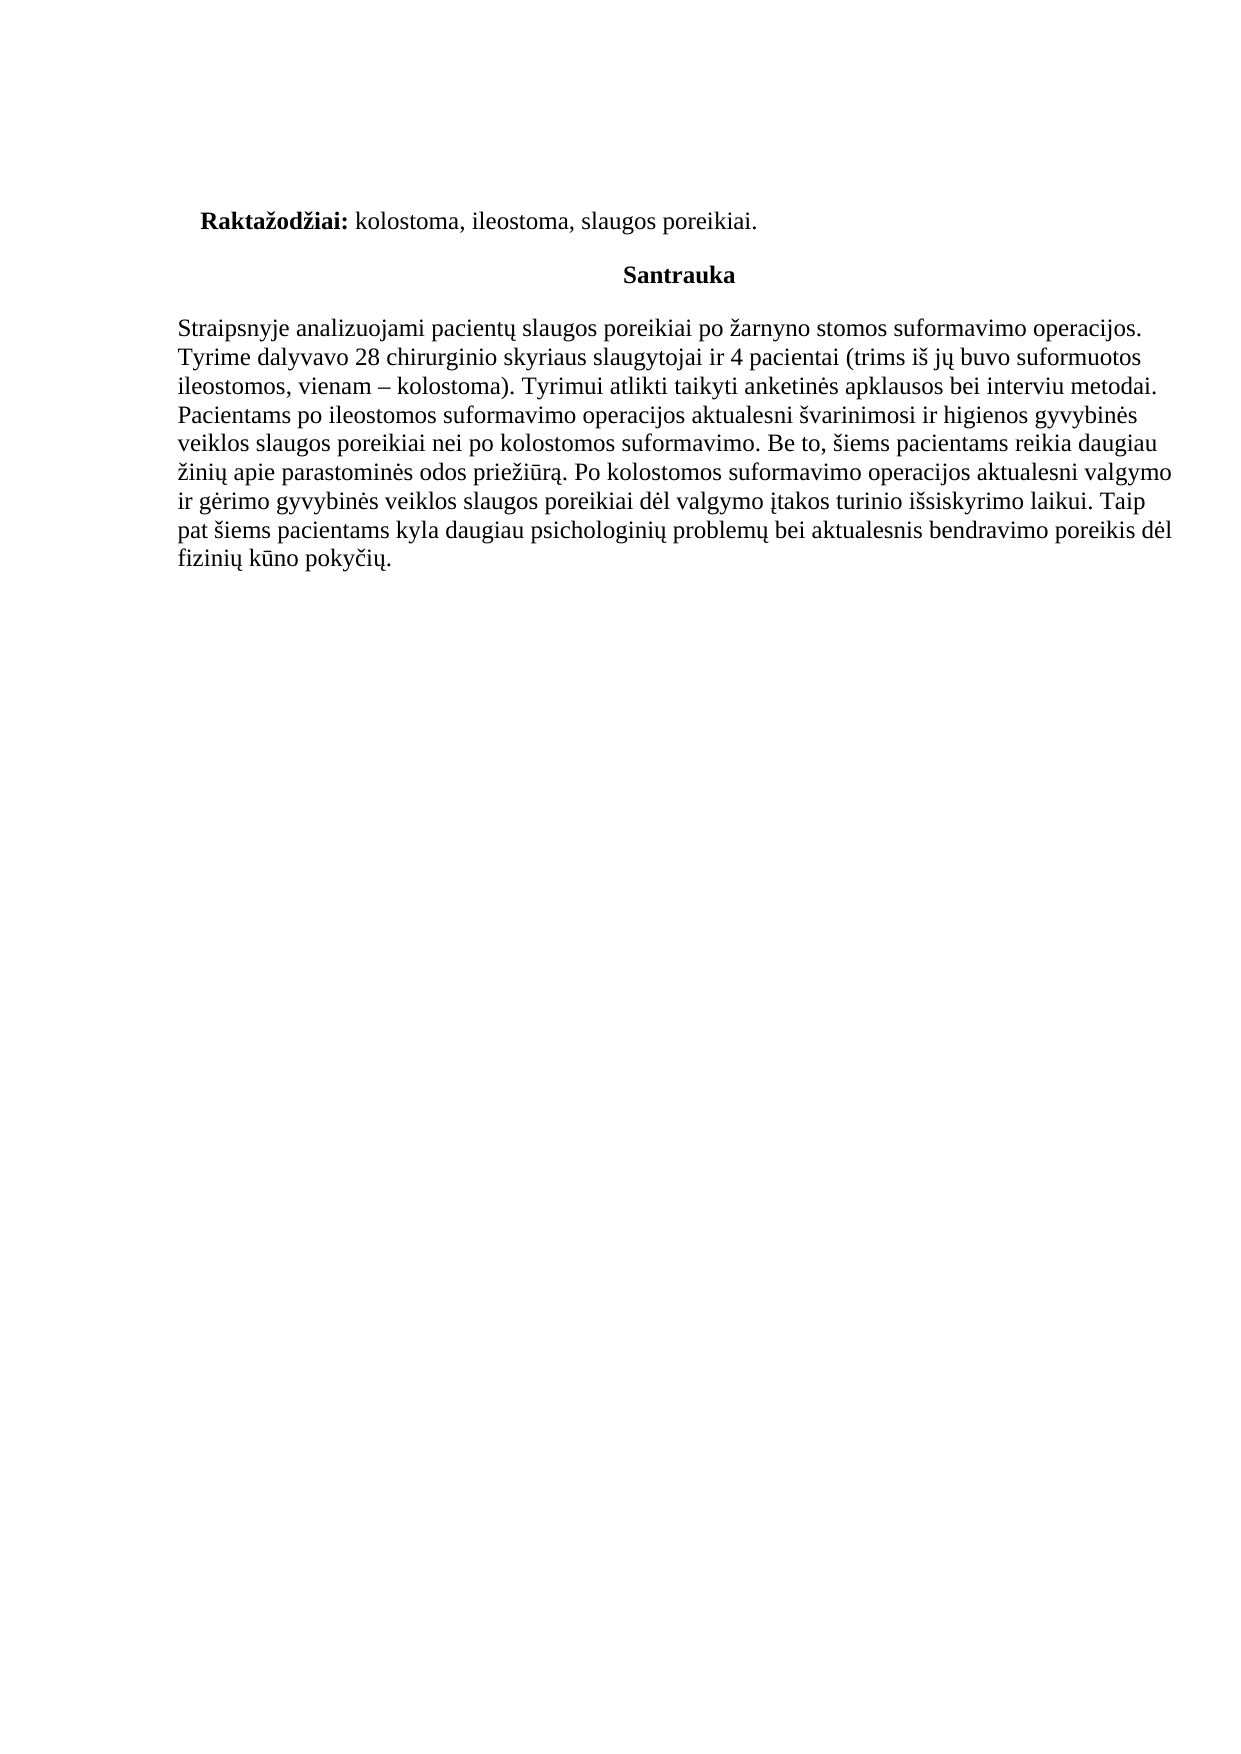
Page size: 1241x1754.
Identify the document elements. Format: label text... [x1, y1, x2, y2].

text Straipsnyje analizuojami pacientų slaugos poreikiai po žarnyno stomos suformavimo operacijos. Tyrime dalyvavo 28 chirurginio skyriaus slaugytojai ir 4 pacientai (trims iš jų buvo suformuotos ileostomos, vienam – kolostoma). Tyrimui atlikti taikyti anketinės apklausos bei interviu metodai. Pacientams po ileostomos suformavimo operacijos aktualesni švarinimosi ir higienos gyvybinės veiklos slaugos poreikiai nei po kolostomos suformavimo. Be to, šiems pacientams reikia daugiau žinių apie parastominės odos priežiūrą. Po kolostomos suformavimo operacijos aktualesni valgymo ir gėrimo gyvybinės veiklos slaugos poreikiai dėl valgymo įtakos turinio išsiskyrimo laikui. Taip pat šiems pacientams kyla daugiau psichologinių problemų bei aktualesnis bendravimo poreikis dėl fizinių kūno pokyčių. [177, 313, 1181, 572]
text Santrauka [177, 260, 1181, 288]
text Raktažodžiai: kolostoma, ileostoma, slaugos poreikiai. [177, 206, 1181, 235]
